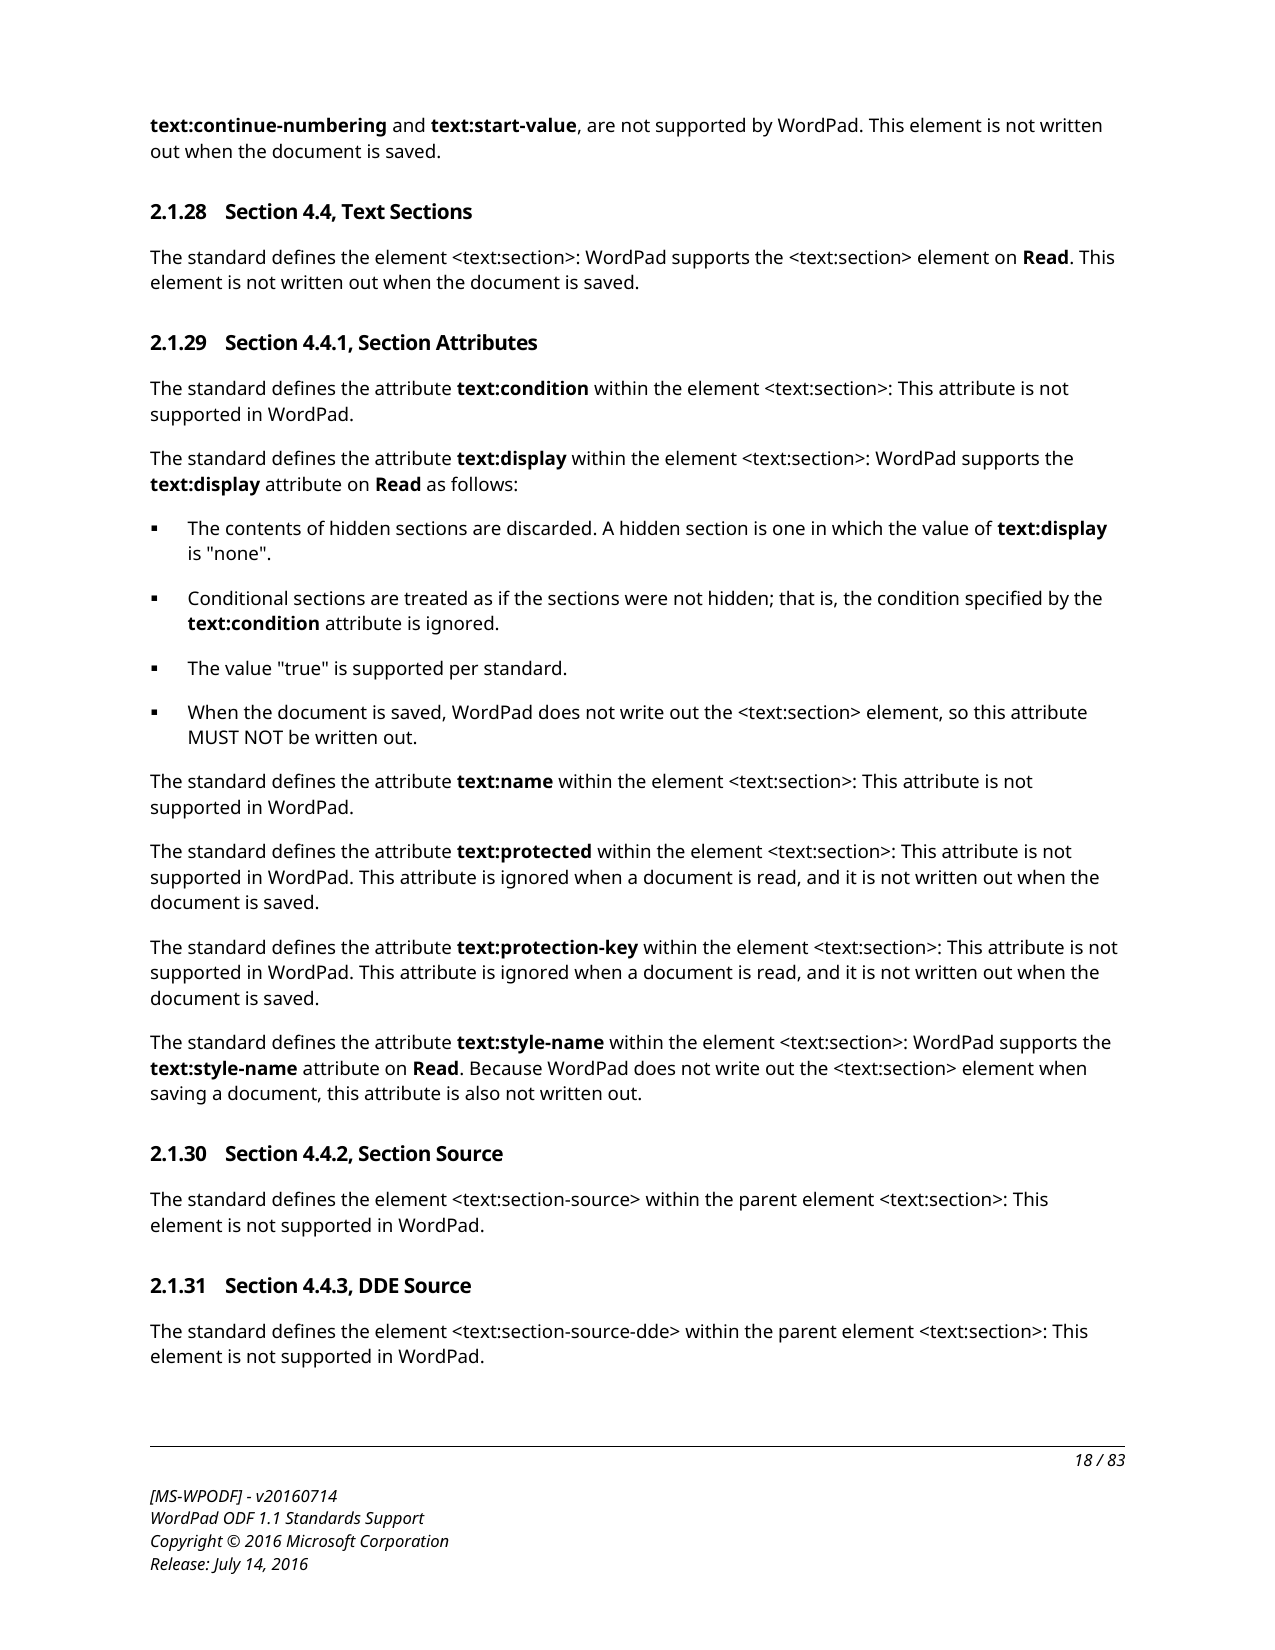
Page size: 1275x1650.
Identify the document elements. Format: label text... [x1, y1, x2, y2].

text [150, 112, 1125, 163]
list Conditional sections are treated as if the sections were not hidden; that is, the condition specified by the text:condition attribute is ignored. [150, 585, 1125, 636]
text The standard defines the attribute text:style-name within the element <text:section>: WordPad supports the text:style-name attribute on Read. Because WordPad does not write out the <text:section> element when saving a document, this attribute is also not written out. [150, 1029, 1125, 1106]
list When the document is saved, WordPad does not write out the <text:section> element, so this attribute MUST NOT be written out. [150, 699, 1125, 750]
subtitle Section 4.4.2, Section Source [150, 1139, 1125, 1168]
subtitle Section 4.4.3, DDE Source [150, 1271, 1125, 1299]
text The standard defines the element <text:section-source> within the parent element <text:section>: This element is not supported in WordPad. [150, 1186, 1125, 1237]
text The standard defines the attribute text:protection-key within the element <text:section>: This attribute is not supported in WordPad. This attribute is ignored when a document is read, and it is not written out when the document is saved. [150, 934, 1125, 1011]
text The standard defines the attribute text:display within the element <text:section>: WordPad supports the text:display attribute on Read as follows: [150, 445, 1125, 496]
subtitle Section 4.4, Text Sections [150, 197, 1125, 225]
text The standard defines the element <text:section>: WordPad supports the <text:section> element on Read. This element is not written out when the document is saved. [150, 244, 1125, 295]
list The value "true" is supported per standard. [150, 655, 1125, 680]
subtitle Section 4.4.1, Section Attributes [150, 328, 1125, 357]
text The standard defines the attribute text:name within the element <text:section>: This attribute is not supported in WordPad. [150, 769, 1125, 820]
text The standard defines the attribute text:protected within the element <text:section>: This attribute is not supported in WordPad. This attribute is ignored when a document is read, and it is not written out when the document is saved. [150, 839, 1125, 915]
text The standard defines the element <text:section-source-dde> within the parent element <text:section>: This element is not supported in WordPad. [150, 1318, 1125, 1369]
list The contents of hidden sections are discarded. A hidden section is one in which the value of text:display is "none". [150, 515, 1125, 566]
text The standard defines the attribute text:condition within the element <text:section>: This attribute is not supported in WordPad. [150, 376, 1125, 427]
